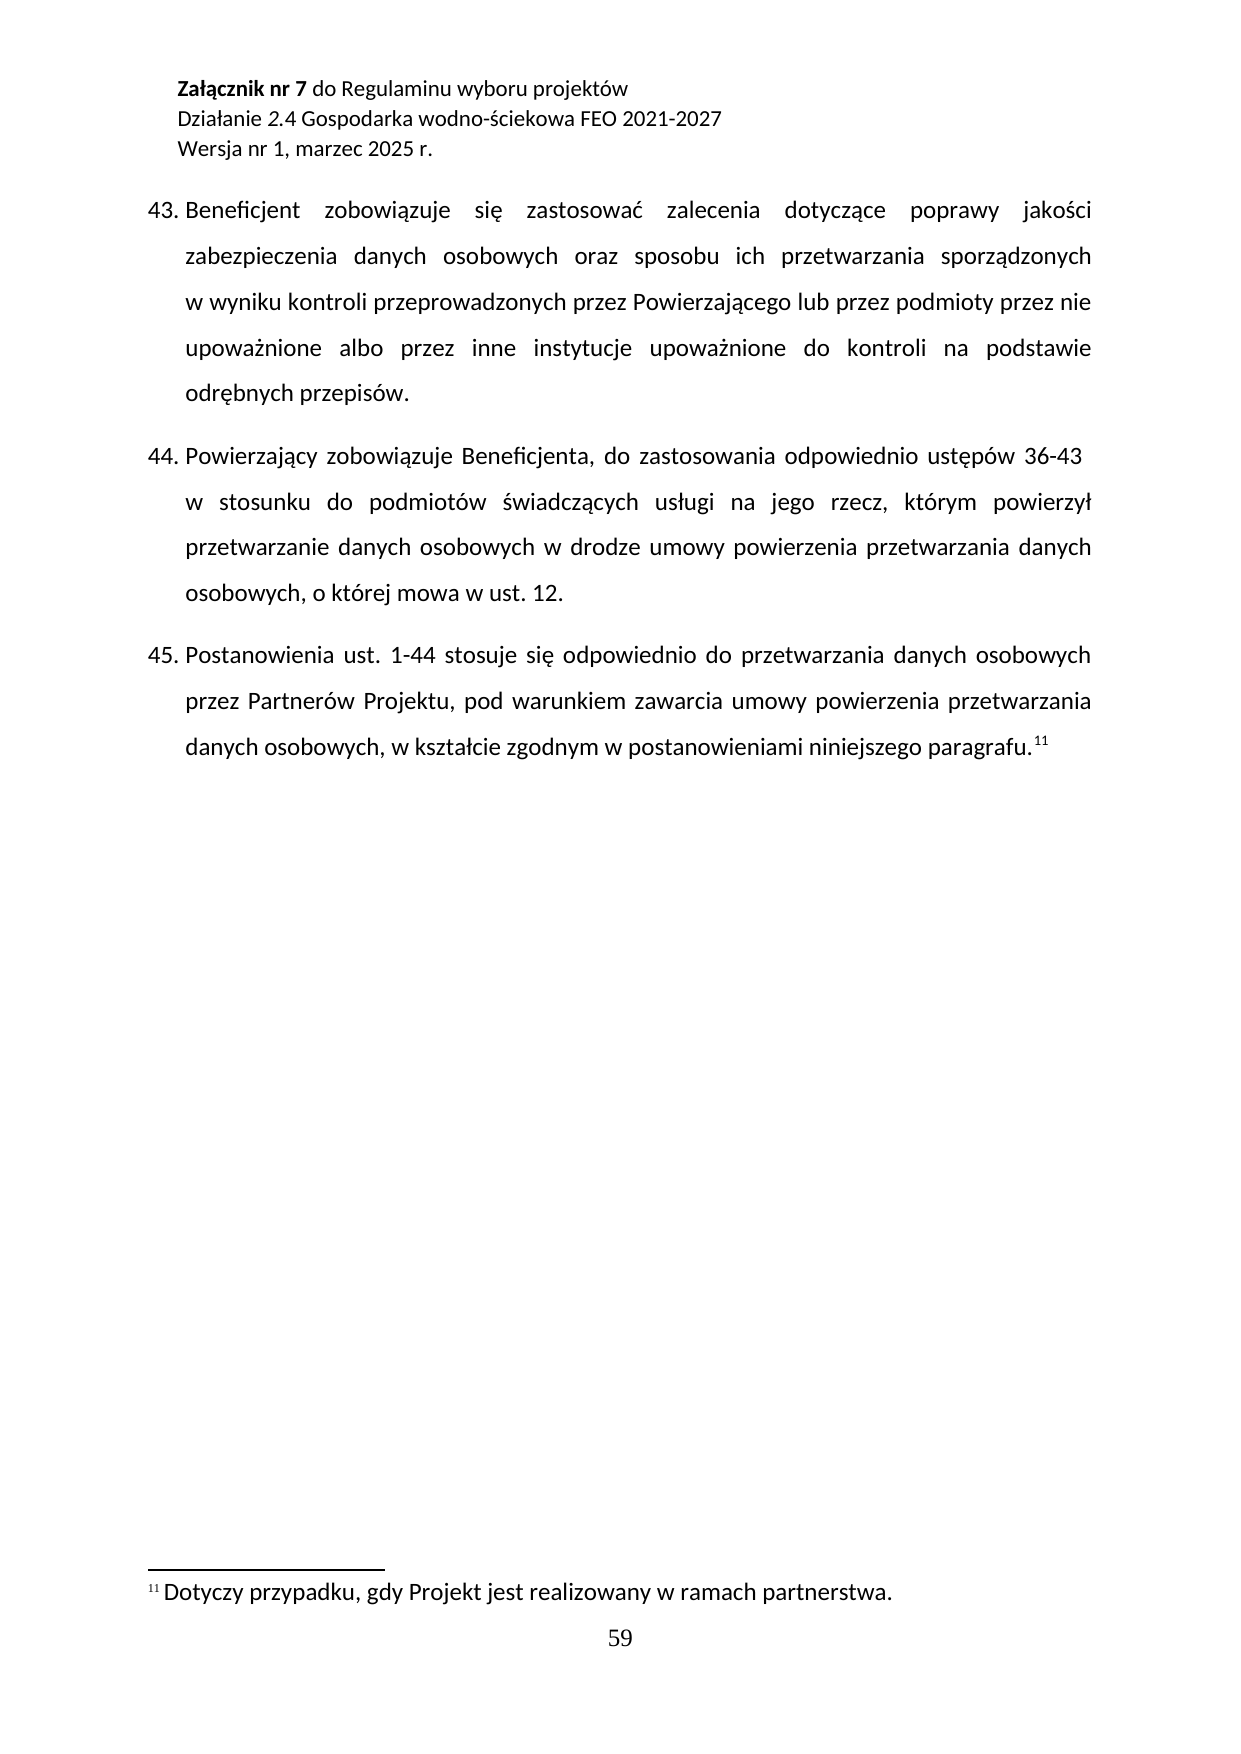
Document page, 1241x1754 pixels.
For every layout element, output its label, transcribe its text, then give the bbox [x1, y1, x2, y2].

list Postanowienia ust. 1-44 stosuje się odpowiednio do przetwarzania danych osobowych przez Partnerów Projektu, pod warunkiem zawarcia umowy powierzenia przetwarzania danych osobowych, w kształcie zgodnym w postanowieniami niniejszego paragrafu. [148, 639, 1093, 761]
list Beneficjent zobowiązuje się zastosować zalecenia dotyczące poprawy jakości zabezpieczenia danych osobowych oraz sposobu ich przetwarzania sporządzonych w wyniku kontroli przeprowadzonych przez Powierzającego lub przez podmioty przez nie upoważnione albo przez inne instytucje upoważnione do kontroli na podstawie odrębnych przepisów. [148, 194, 1093, 408]
list Powierzający zobowiązuje Beneficjenta, do zastosowania odpowiednio ustępów 36-43 w stosunku do podmiotów świadczących usługi na jego rzecz, którym powierzył przetwarzanie danych osobowych w drodze umowy powierzenia przetwarzania danych osobowych, o której mowa w ust. 12. [148, 440, 1093, 608]
